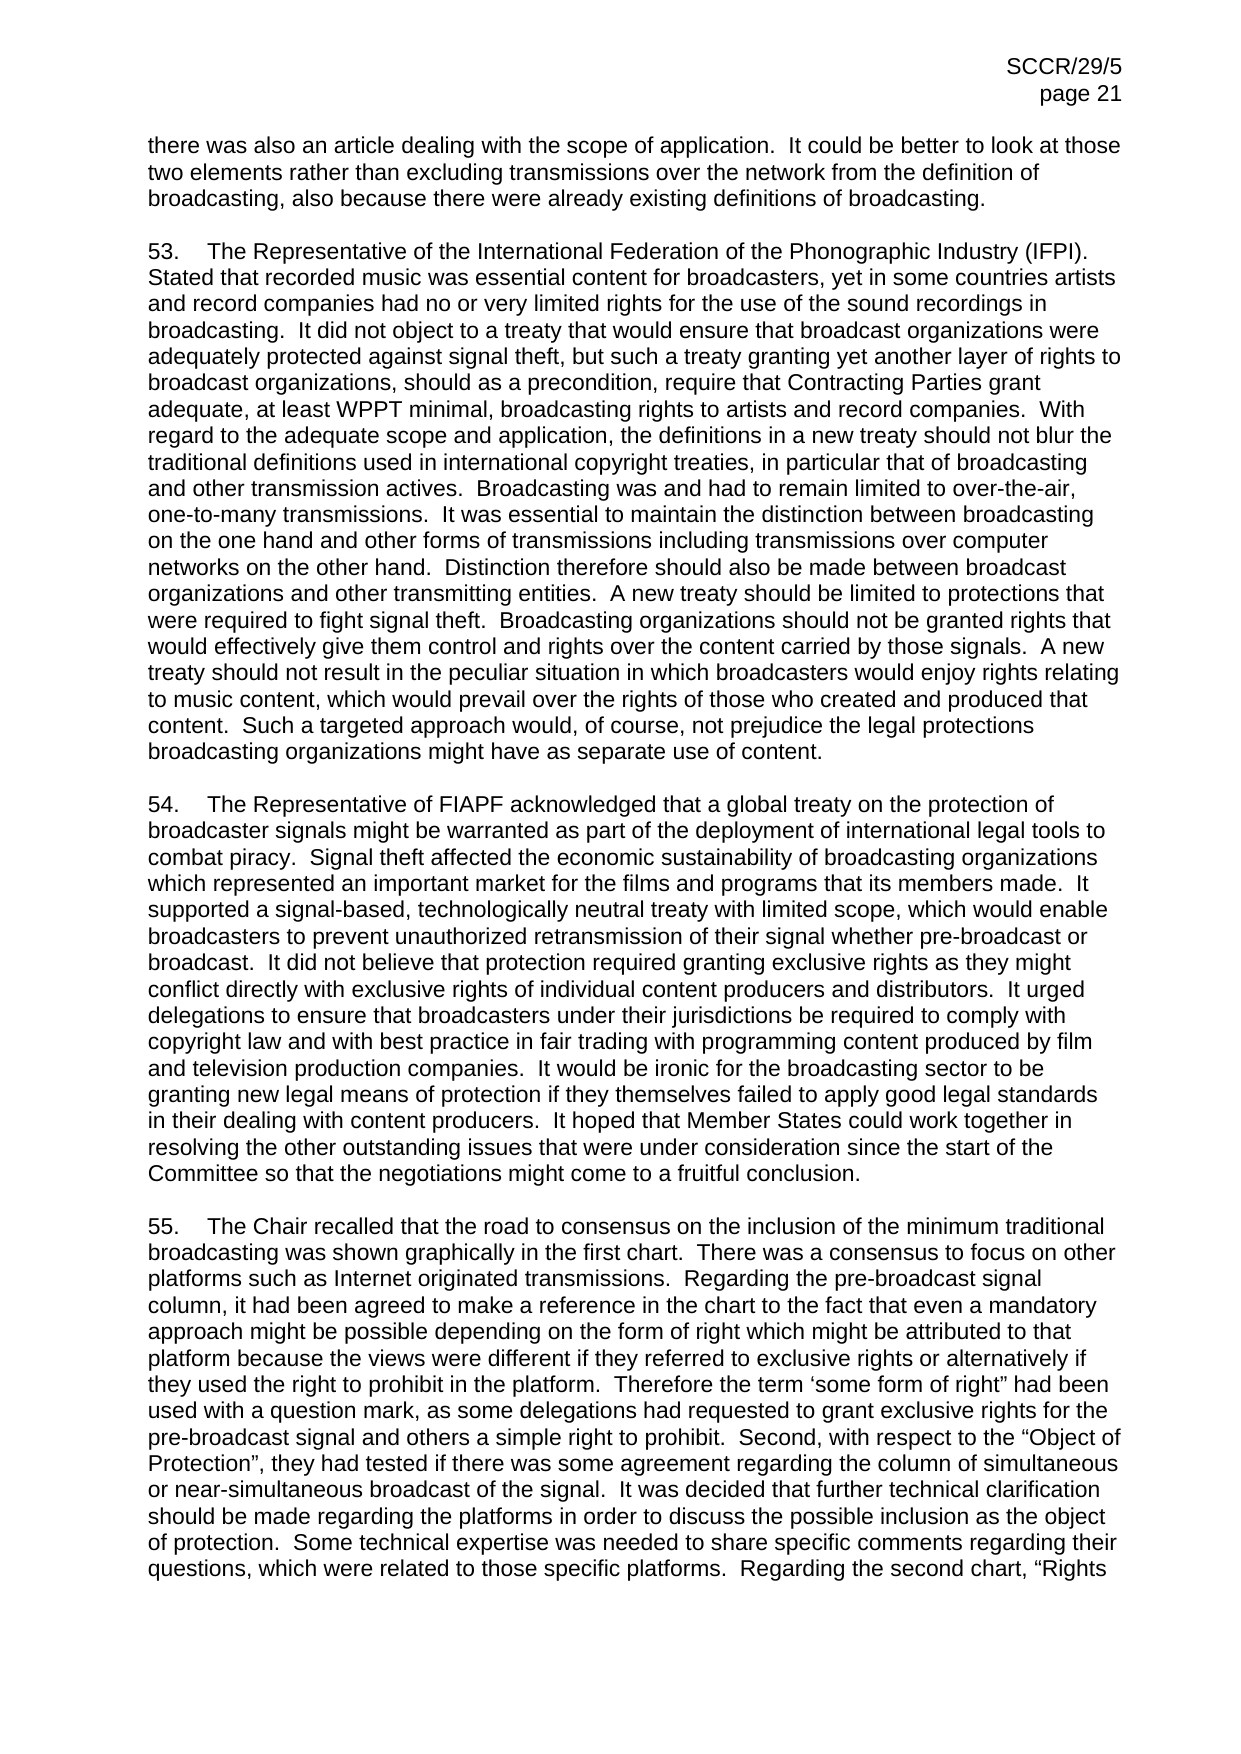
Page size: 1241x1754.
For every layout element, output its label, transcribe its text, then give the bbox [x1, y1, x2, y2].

list The Representative of the International Federation of the Phonographic Industry (IFPI). Stated that recorded music was essential content for broadcasters, yet in some countries artists and record companies had no or very limited rights for the use of the sound recordings in broadcasting. It did not object to a treaty that would ensure that broadcast organizations were adequately protected against signal theft, but such a treaty granting yet another layer of rights to broadcast organizations, should as a precondition, require that Contracting Parties grant adequate, at least WPPT minimal, broadcasting rights to artists and record companies. With regard to the adequate scope and application, the definitions in a new treaty should not blur the traditional definitions used in international copyright treaties, in particular that of broadcasting and other transmission actives. Broadcasting was and had to remain limited to over-the-air, one-to-many transmissions. It was essential to maintain the distinction between broadcasting on the one hand and other forms of transmissions including transmissions over computer networks on the other hand. Distinction therefore should also be made between broadcast organizations and other transmitting entities. A new treaty should be limited to protections that were required to fight signal theft. Broadcasting organizations should not be granted rights that would effectively give them control and rights over the content carried by those signals. A new treaty should not result in the peculiar situation in which broadcasters would enjoy rights relating to music content, which would prevail over the rights of those who created and produced that content. Such a targeted approach would, of course, not prejudice the legal protections broadcasting organizations might have as separate use of content. [148, 238, 1122, 765]
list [148, 132, 1122, 211]
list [148, 1213, 1122, 1582]
list The Representative of FIAPF acknowledged that a global treaty on the protection of broadcaster signals might be warranted as part of the deployment of international legal tools to combat piracy. Signal theft affected the economic sustainability of broadcasting organizations which represented an important market for the films and programs that its members made. It supported a signal-based, technologically neutral treaty with limited scope, which would enable broadcasters to prevent unauthorized retransmission of their signal whether pre-broadcast or broadcast. It did not believe that protection required granting exclusive rights as they might conflict directly with exclusive rights of individual content producers and distributors. It urged delegations to ensure that broadcasters under their jurisdictions be required to comply with copyright law and with best practice in fair trading with programming content produced by film and television production companies. It would be ironic for the broadcasting sector to be granting new legal means of protection if they themselves failed to apply good legal standards in their dealing with content producers. It hoped that Member States could work together in resolving the other outstanding issues that were under consideration since the start of the Committee so that the negotiations might come to a fruitful conclusion. [148, 791, 1122, 1186]
